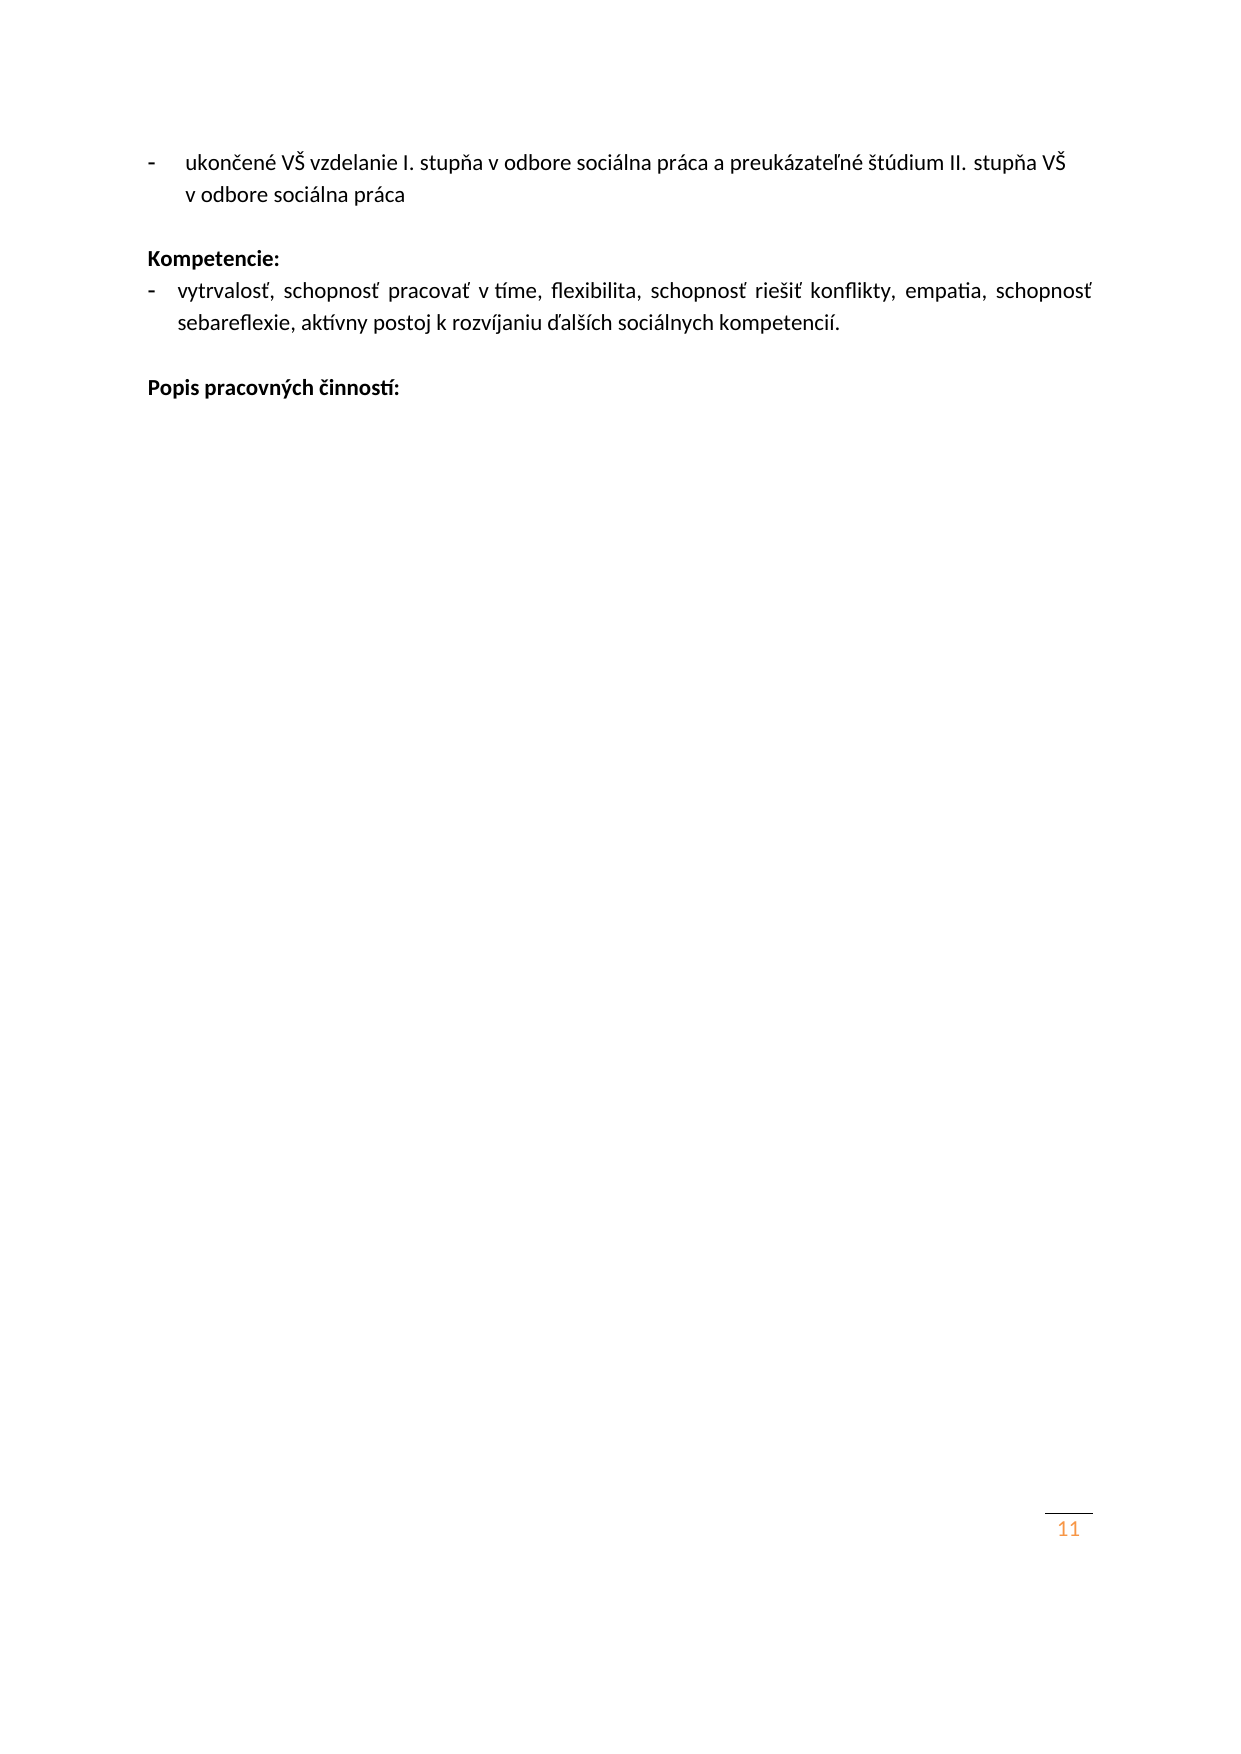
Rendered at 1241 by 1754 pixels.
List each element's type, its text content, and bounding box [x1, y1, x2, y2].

text Popis pracovných činností: [148, 373, 1093, 401]
list v odbore sociálna práca [185, 180, 1093, 208]
text Kompetencie: [148, 244, 1093, 272]
list ukončené VŠ vzdelanie I. stupňa v odbore sociálna práca a preukázateľné štúdium II. stupňa VŠ [148, 148, 1093, 176]
list vytrvalosť, schopnosť pracovať v tíme, flexibilita, schopnosť riešiť konflikty, empatia, schopnosť sebareflexie, aktívny postoj k rozvíjaniu ďalších sociálnych kompetencií. [148, 276, 1093, 337]
